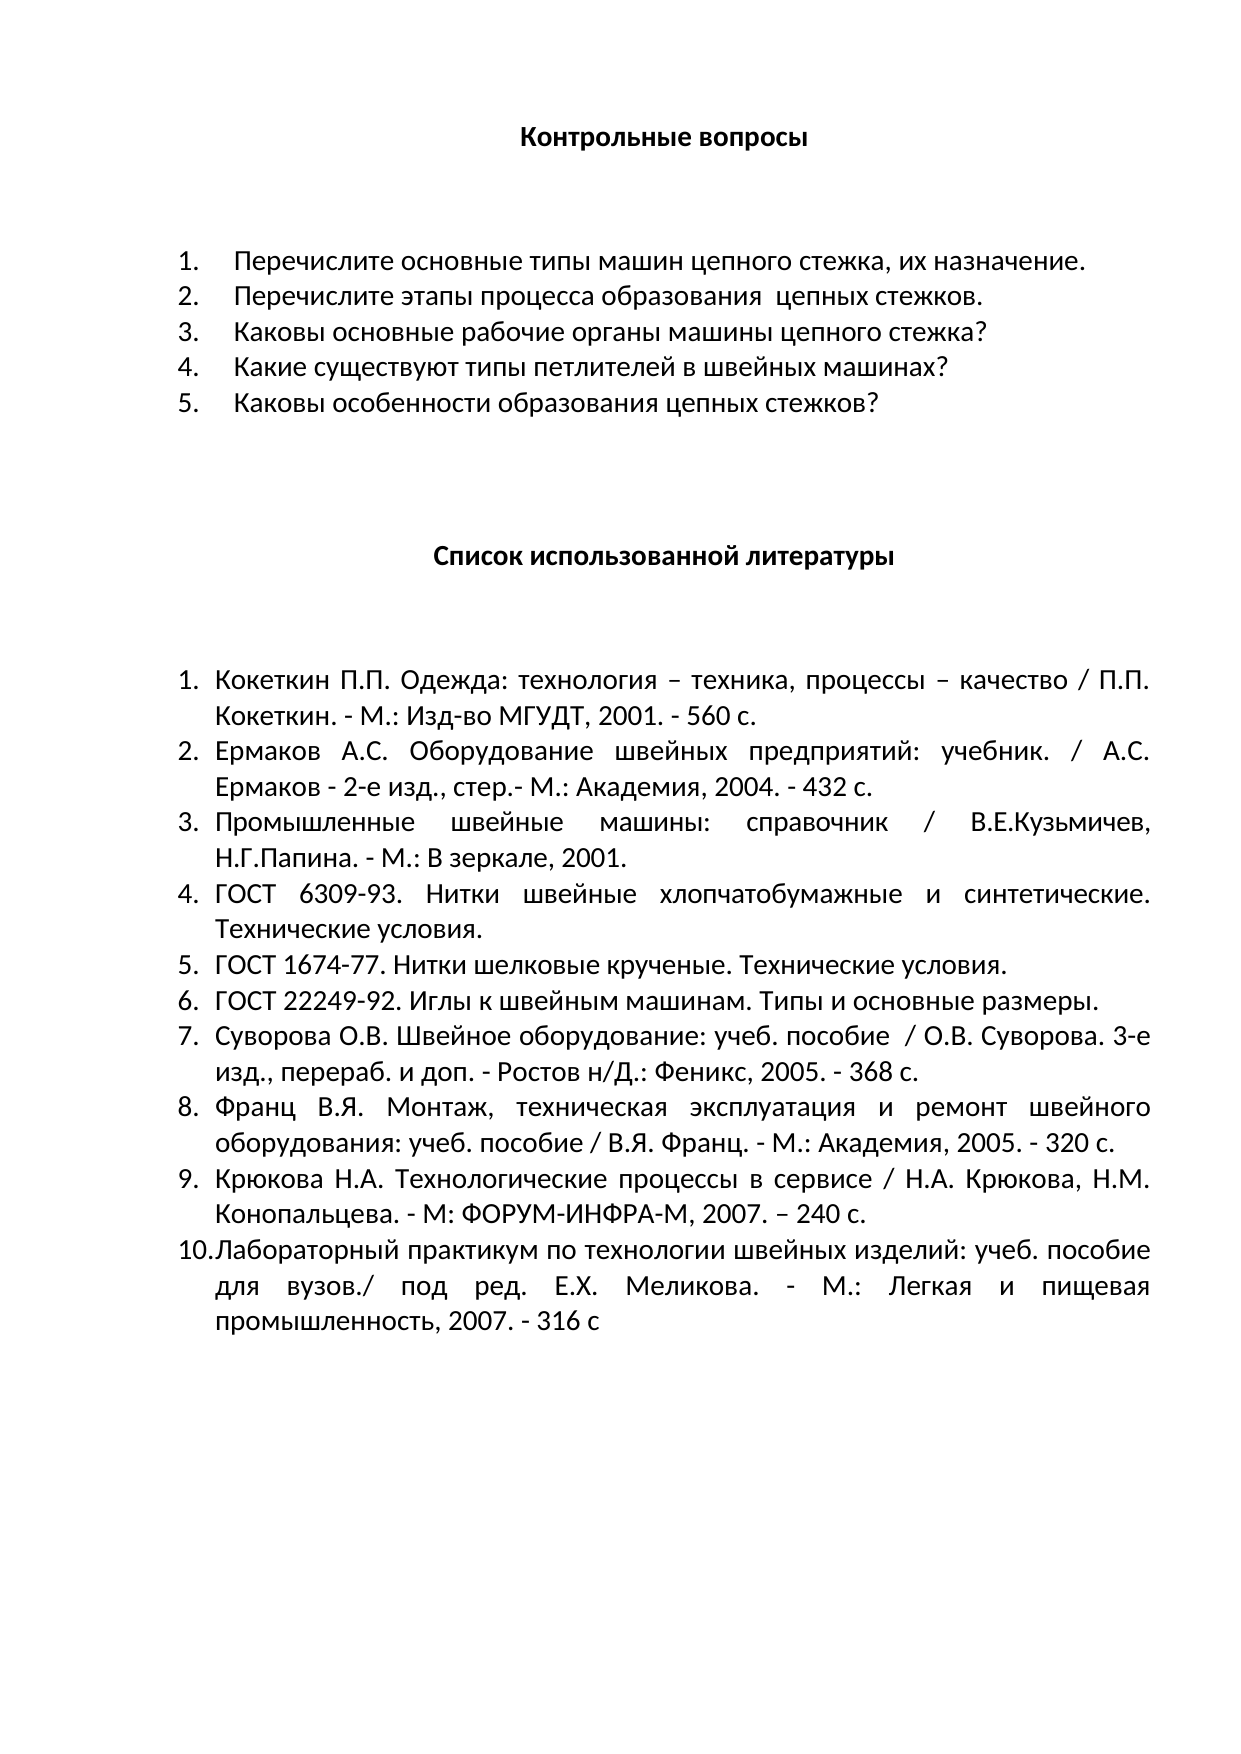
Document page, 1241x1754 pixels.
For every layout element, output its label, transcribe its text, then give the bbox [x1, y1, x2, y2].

text Список использованной литературы [177, 537, 1152, 573]
list Лабораторный практикум по технологии швейных изделий: учеб. пособие для вузов./ под ред. Е.Х. Меликова. - М.: Легкая и пищевая промышленность, 2007. - 316 с [177, 1231, 1152, 1338]
list Кокеткин П.П. Одежда: технология – техника, процессы – качество / П.П. Кокеткин. - М.: Изд-во МГУДТ, 2001. - 560 с. [177, 661, 1152, 732]
list Какие существуют типы петлителей в швейных машинах? [177, 348, 1152, 384]
list ГОСТ 1674-77. Нитки шелковые крученые. Технические условия. [177, 946, 1152, 982]
list ГОСТ 6309-93. Нитки швейные хлопчатобумажные и синтетические. Технические условия. [177, 875, 1152, 946]
list ГОСТ 22249-92. Иглы к швейным машинам. Типы и основные размеры. [177, 982, 1152, 1017]
list Суворова О.В. Швейное оборудование: учеб. пособие / О.В. Суворова. 3-е изд., перераб. и доп. - Ростов н/Д.: Феникс, 2005. - 368 с. [177, 1017, 1152, 1088]
list Перечислите основные типы машин цепного стежка, их назначение. [177, 242, 1152, 277]
list Промышленные швейные машины: справочник / В.Е.Кузьмичев, Н.Г.Папина. - М.: В зеркале, 2001. [177, 803, 1152, 875]
list Ермаков А.С. Оборудование швейных предприятий: учебник. / А.С. Ермаков - 2-е изд., стер.- М.: Академия, 2004. - 432 с. [177, 732, 1152, 803]
list Крюкова Н.А. Технологические процессы в сервисе / Н.А. Крюкова, Н.М. Конопальцева. - М: ФОРУМ-ИНФРА-М, 2007. – 240 с. [177, 1160, 1152, 1231]
list Каковы особенности образования цепных стежков? [177, 384, 1152, 420]
list Перечислите этапы процесса образования цепных стежков. [177, 277, 1152, 313]
text Контрольные вопросы [177, 118, 1152, 154]
list Франц В.Я. Монтаж, техническая эксплуатация и ремонт швейного оборудования: учеб. пособие / В.Я. Франц. - М.: Академия, 2005. - 320 с. [177, 1088, 1152, 1160]
list Каковы основные рабочие органы машины цепного стежка? [177, 313, 1152, 348]
